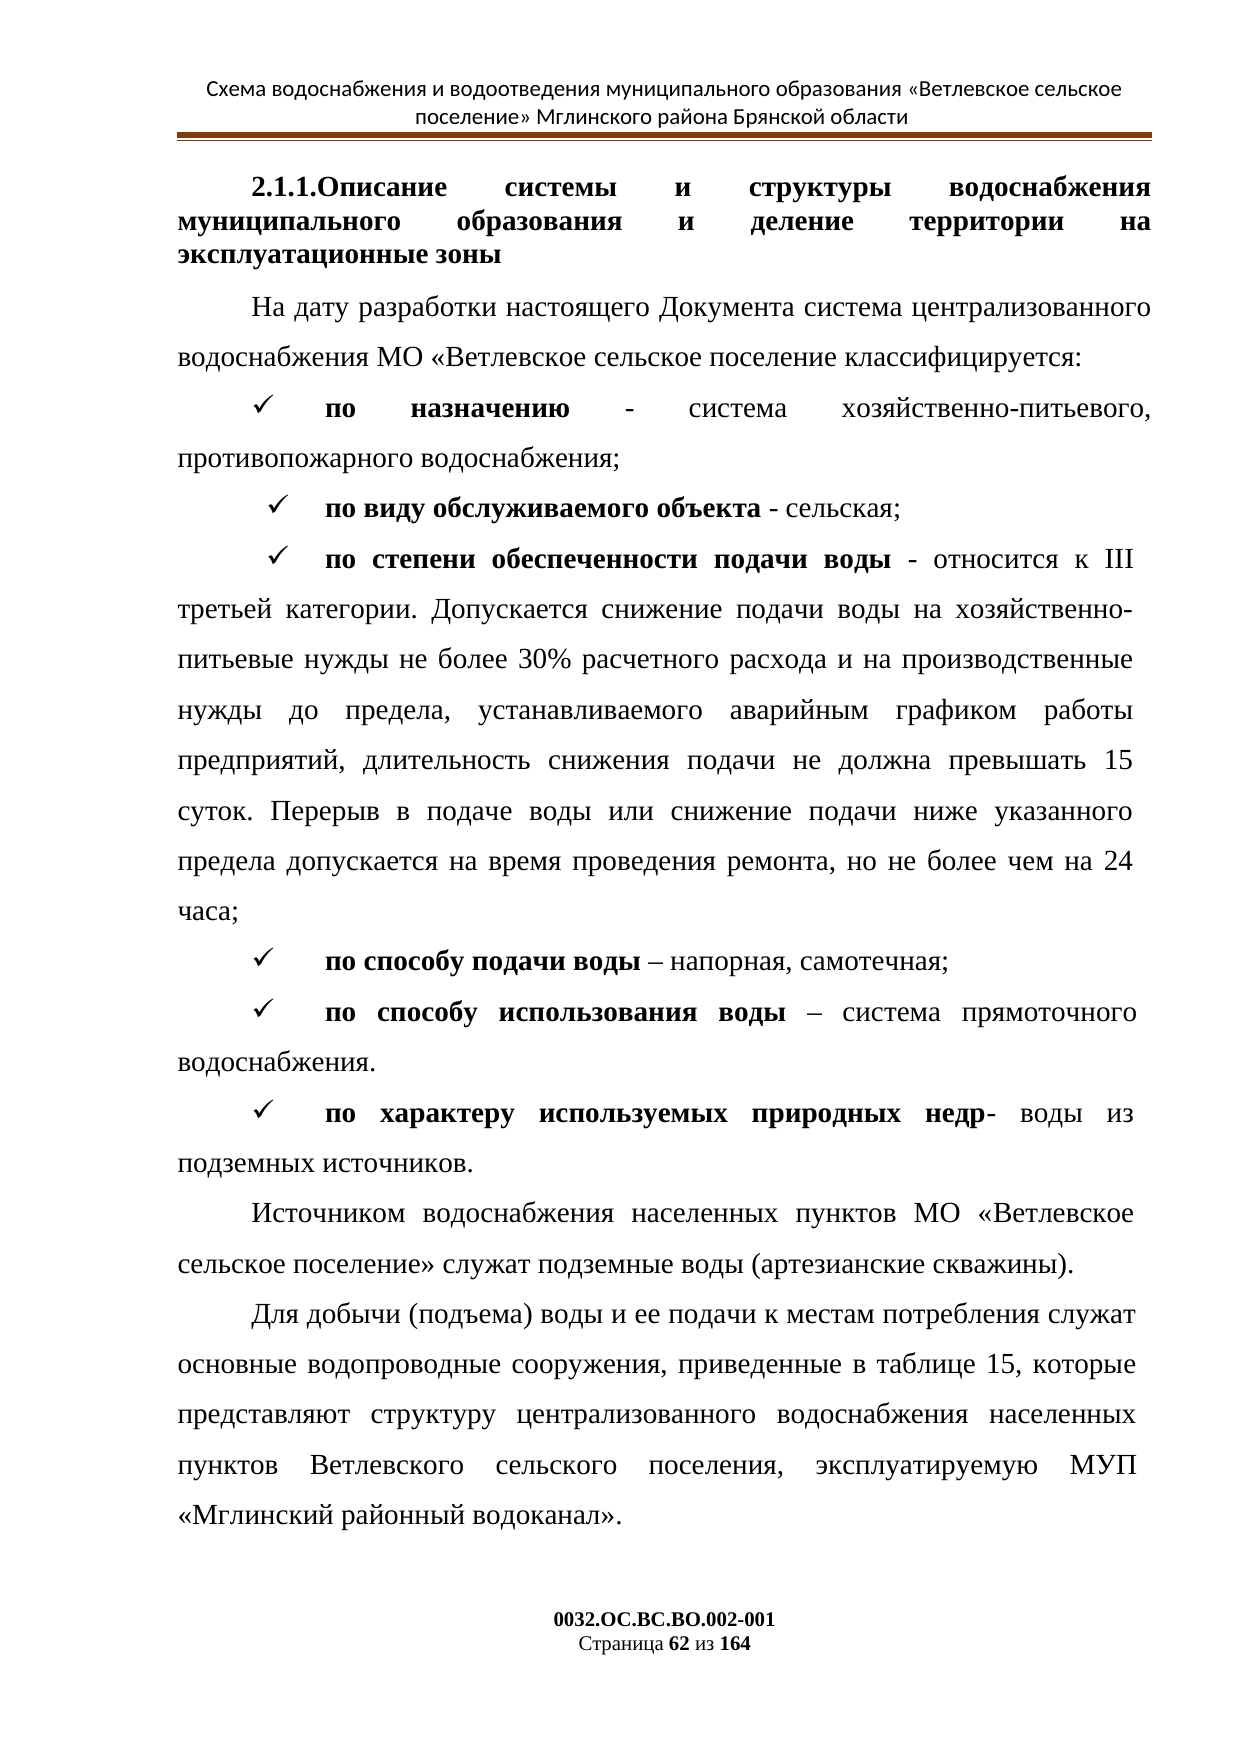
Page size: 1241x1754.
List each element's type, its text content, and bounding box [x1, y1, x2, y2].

text Для добычи (подъема) воды и ее подачи к местам потребления служат основные водопроводные сооружения, приведенные в таблице 15, которые представляют структуру централизованного водоснабжения населенных пунктов Ветлевского сельского поселения, эксплуатируемую МУП «Мглинский районный водоканал». [177, 1296, 1137, 1531]
list по способу подачи воды – напорная, самотечная; [177, 943, 1152, 977]
text 2.1.1.Описание системы и структуры водоснабжения муниципального образования и деление территории на эксплуатационные зоны [177, 169, 1152, 270]
list по виду обслуживаемого объекта - сельская; [177, 491, 1152, 524]
list Источником водоснабжения населенных пунктов МО «Ветлевское сельское поселение» служат подземные воды (артезианские скважины). [177, 1195, 1134, 1279]
text На дату разработки настоящего Документа система централизованного водоснабжения МО «Ветлевское сельское поселение классифицируется: [177, 289, 1152, 373]
text по степени обеспеченности подачи воды - относится к III третьей категории. Допускается снижение подачи воды на хозяйственно-питьевые нужды не более 30% расчетного расхода и на производственные нужды до предела, устанавливаемого аварийным графиком работы предприятий, длительность снижения подачи не должна превышать 15 суток. Перерыв в подаче воды или снижение подачи ниже указанного предела допускается на время проведения ремонта, но не более чем на 24 часа; [177, 541, 1134, 927]
list по назначению - система хозяйственно-питьевого, противопожарного водоснабжения; [177, 390, 1152, 474]
text по характеру используемых природных недр- воды из подземных источников. [177, 1095, 1134, 1179]
list по способу использования воды – система прямоточного водоснабжения. [177, 994, 1137, 1078]
